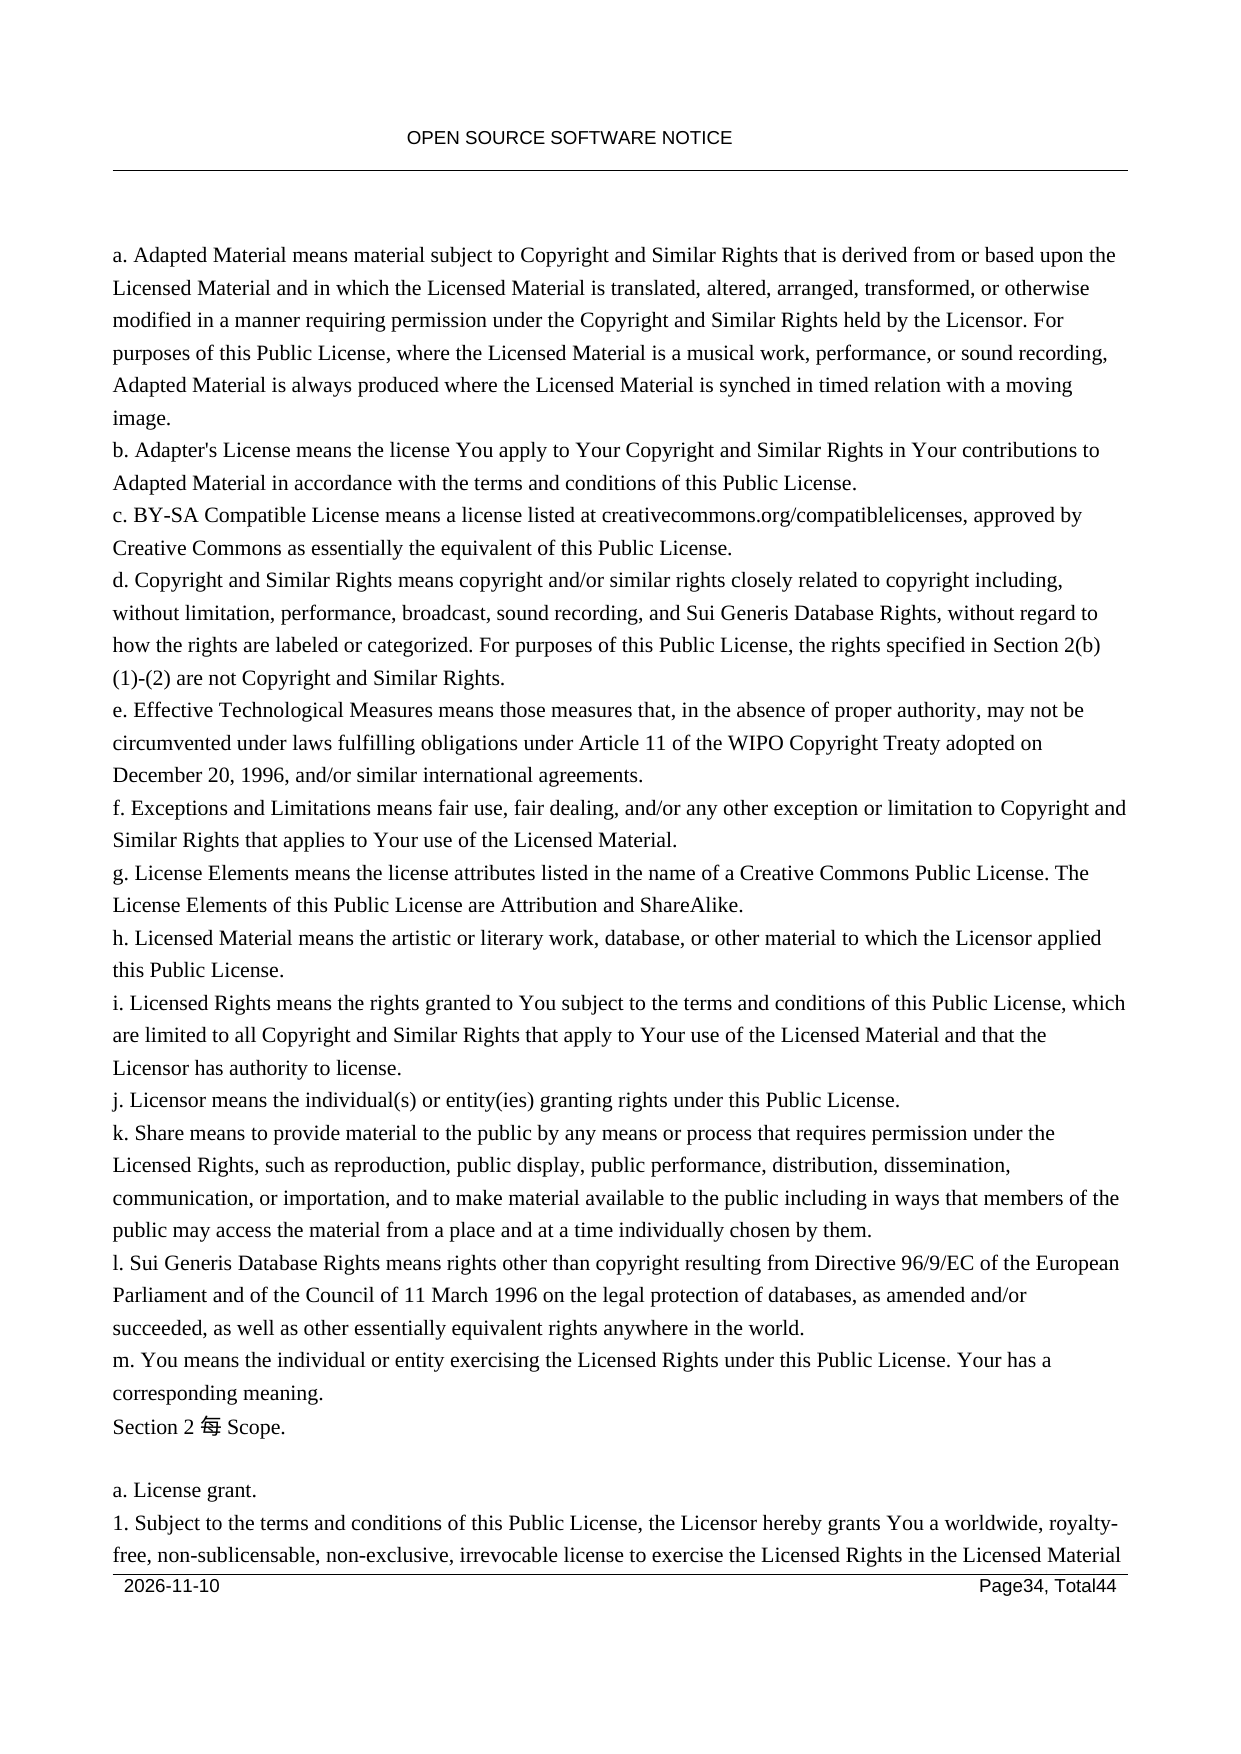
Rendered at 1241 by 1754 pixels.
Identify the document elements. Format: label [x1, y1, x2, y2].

text [112, 206, 1128, 1571]
